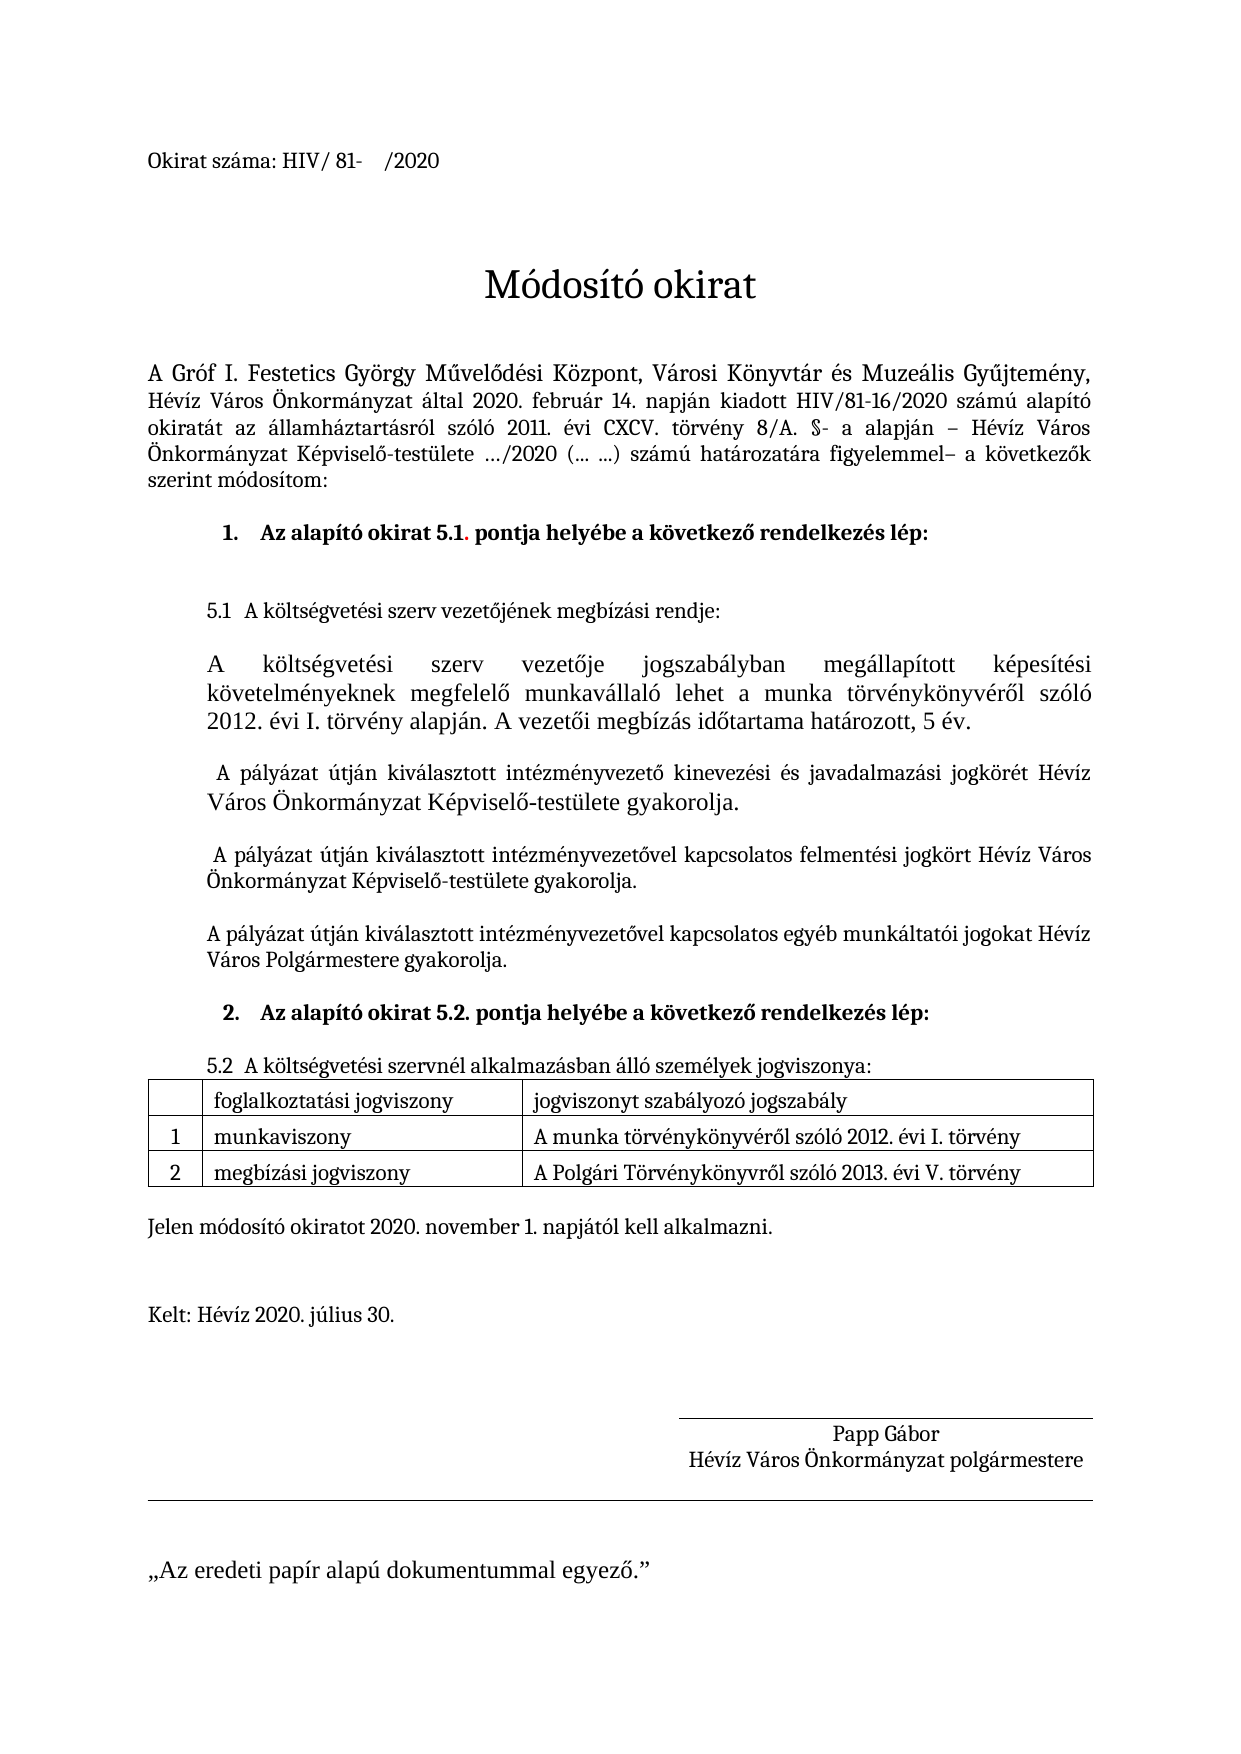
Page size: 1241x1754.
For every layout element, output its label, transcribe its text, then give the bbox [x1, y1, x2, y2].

table_cell 2 [149, 1151, 202, 1186]
text Papp Gábor [679, 1419, 1093, 1444]
list Az alapító okirat 5.2. pontja helyébe a következő rendelkezés lép: [223, 1000, 1093, 1026]
list A pályázat útján kiválasztott intézményvezető kinevezési és javadalmazási jogkörét Hévíz Város Önkormányzat Képviselő-testülete gyakorolja. [207, 760, 1093, 815]
text Hévíz Város Önkormányzat polgármestere [679, 1444, 1093, 1473]
table_header foglalkoztatási jogviszony [203, 1080, 522, 1114]
list A pályázat útján kiválasztott intézményvezetővel kapcsolatos felmentési jogkört Hévíz Város Önkormányzat Képviselő-testülete gyakorolja. [185, 842, 1093, 894]
list A költségvetési szervnél alkalmazásban álló személyek jogviszonya: [207, 1052, 1093, 1079]
table_cell A Polgári Törvénykönyvről szóló 2013. évi V. törvény [523, 1151, 1093, 1186]
table_header jogviszonyt szabályozó jogszabály [523, 1080, 1093, 1114]
table_cell 1 [149, 1116, 202, 1150]
text Okirat száma: HIV/ 81- /2020 [148, 148, 1093, 174]
table_header [149, 1080, 202, 1114]
text A Gróf I. Festetics György Művelődési Központ, Városi Könyvtár és Muzeális Gyűjtemény, Hévíz Város Önkormányzat által 2020. február 14. napján kiadott HIV/81-16/2020 számú alapító okiratát az államháztartásról szóló 2011. évi CXCV. törvény 8/A. §- a alapján – Hévíz Város Önkormányzat Képviselő-testülete …/2020 (... ...) számú határozatára figyelemmel– a következők szerint módosítom: [148, 359, 1093, 493]
list A költségvetési szerv vezetőjének megbízási rendje: [207, 598, 1093, 624]
list Az alapító okirat 5.1. pontja helyébe a következő rendelkezés lép: [223, 520, 1093, 546]
text A költségvetési szerv vezetője jogszabályban megállapított képesítési követelményeknek megfelelő munkavállaló lehet a munka törvénykönyvéről szóló 2012. évi I. törvény alapján. A vezetői megbízás időtartama határozott, 5 év. [207, 649, 1093, 735]
text Módosító okirat [148, 261, 1093, 309]
text Kelt: Hévíz 2020. július 30. [148, 1302, 1093, 1329]
table_cell megbízási jogviszony [203, 1151, 522, 1186]
text Jelen módosító okiratot 2020. november 1. napjától kell alkalmazni. [148, 1213, 1093, 1240]
text „Az eredeti papír alapú dokumentummal egyező.” [148, 1556, 1093, 1584]
table_cell A munka törvénykönyvéről szóló 2012. évi I. törvény [523, 1116, 1093, 1150]
table_cell munkaviszony [203, 1116, 522, 1150]
list A pályázat útján kiválasztott intézményvezetővel kapcsolatos egyéb munkáltatói jogokat Hévíz Város Polgármestere gyakorolja. [207, 921, 1093, 973]
